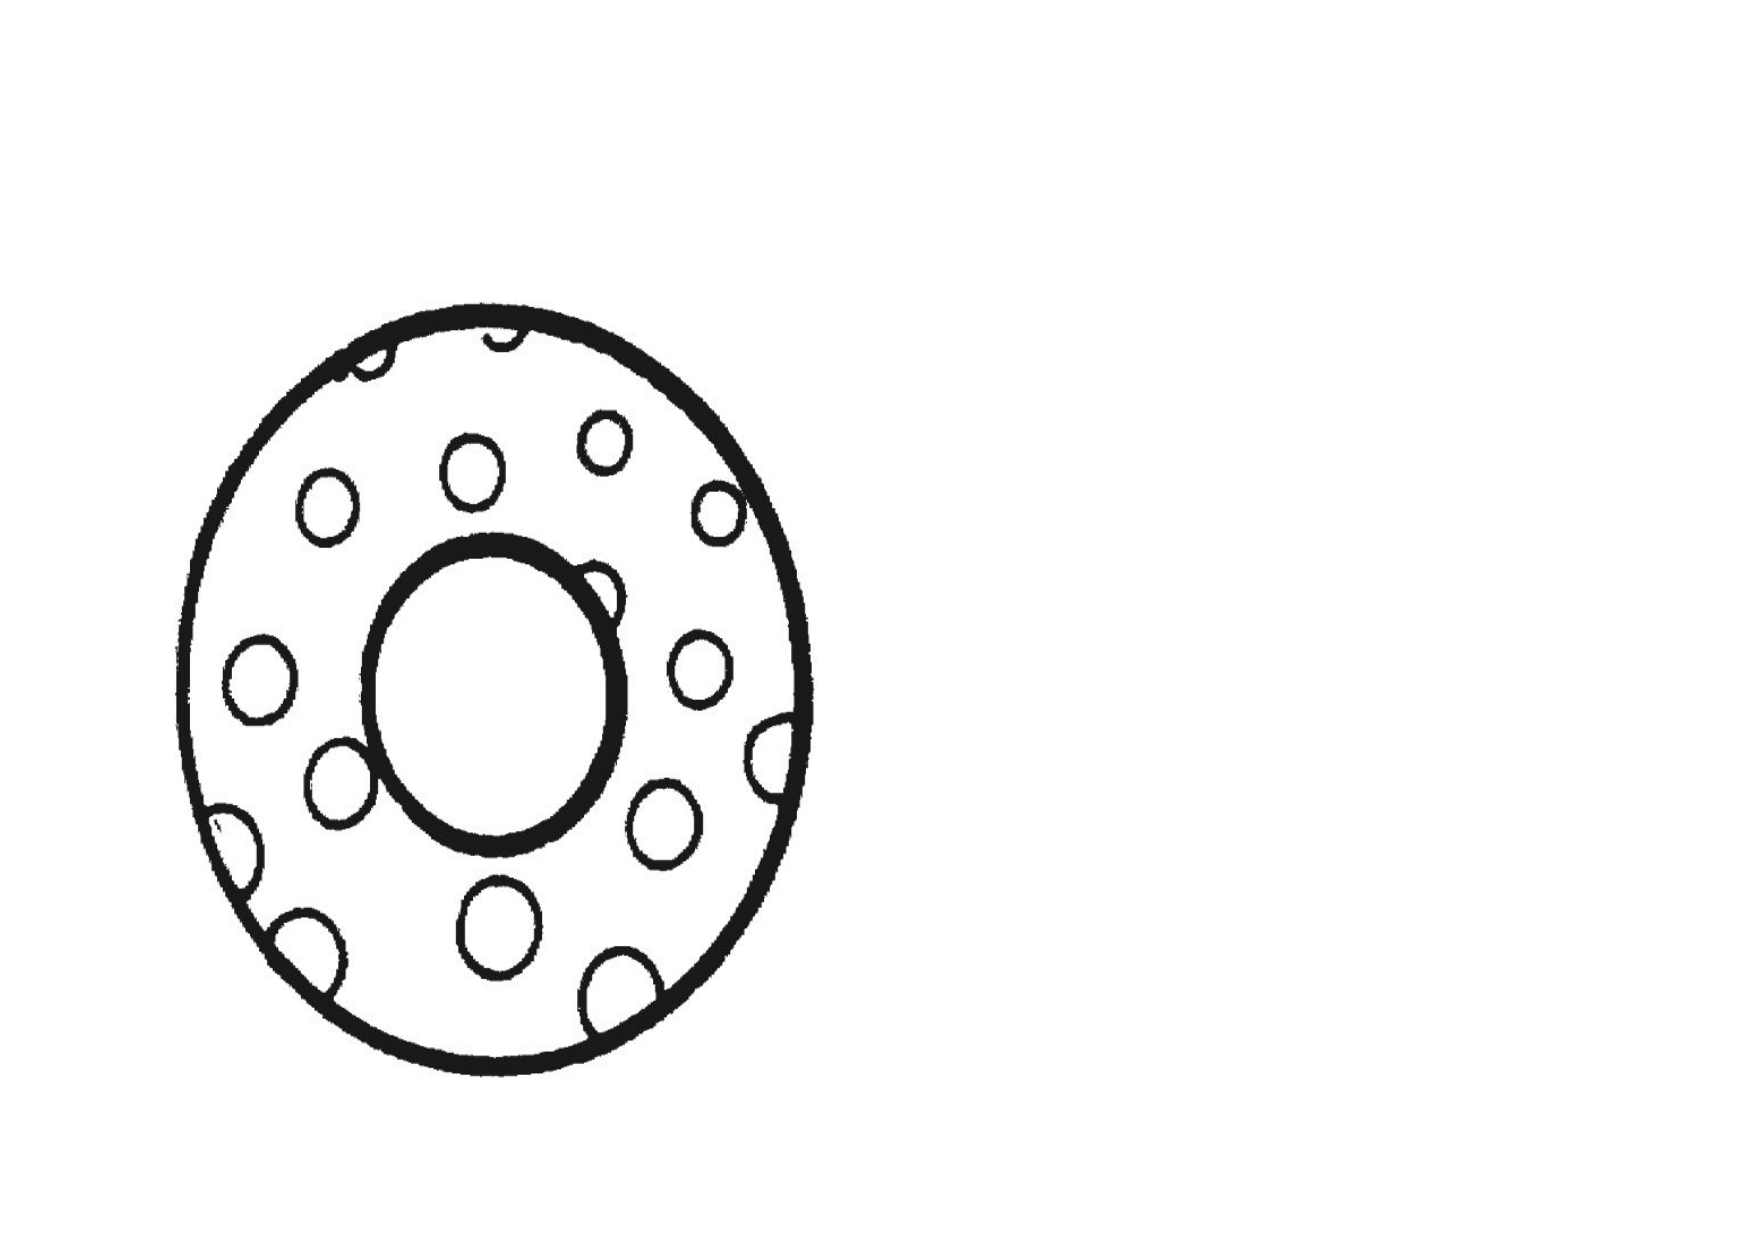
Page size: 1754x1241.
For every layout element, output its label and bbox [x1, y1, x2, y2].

picture [147, 147, 840, 1093]
